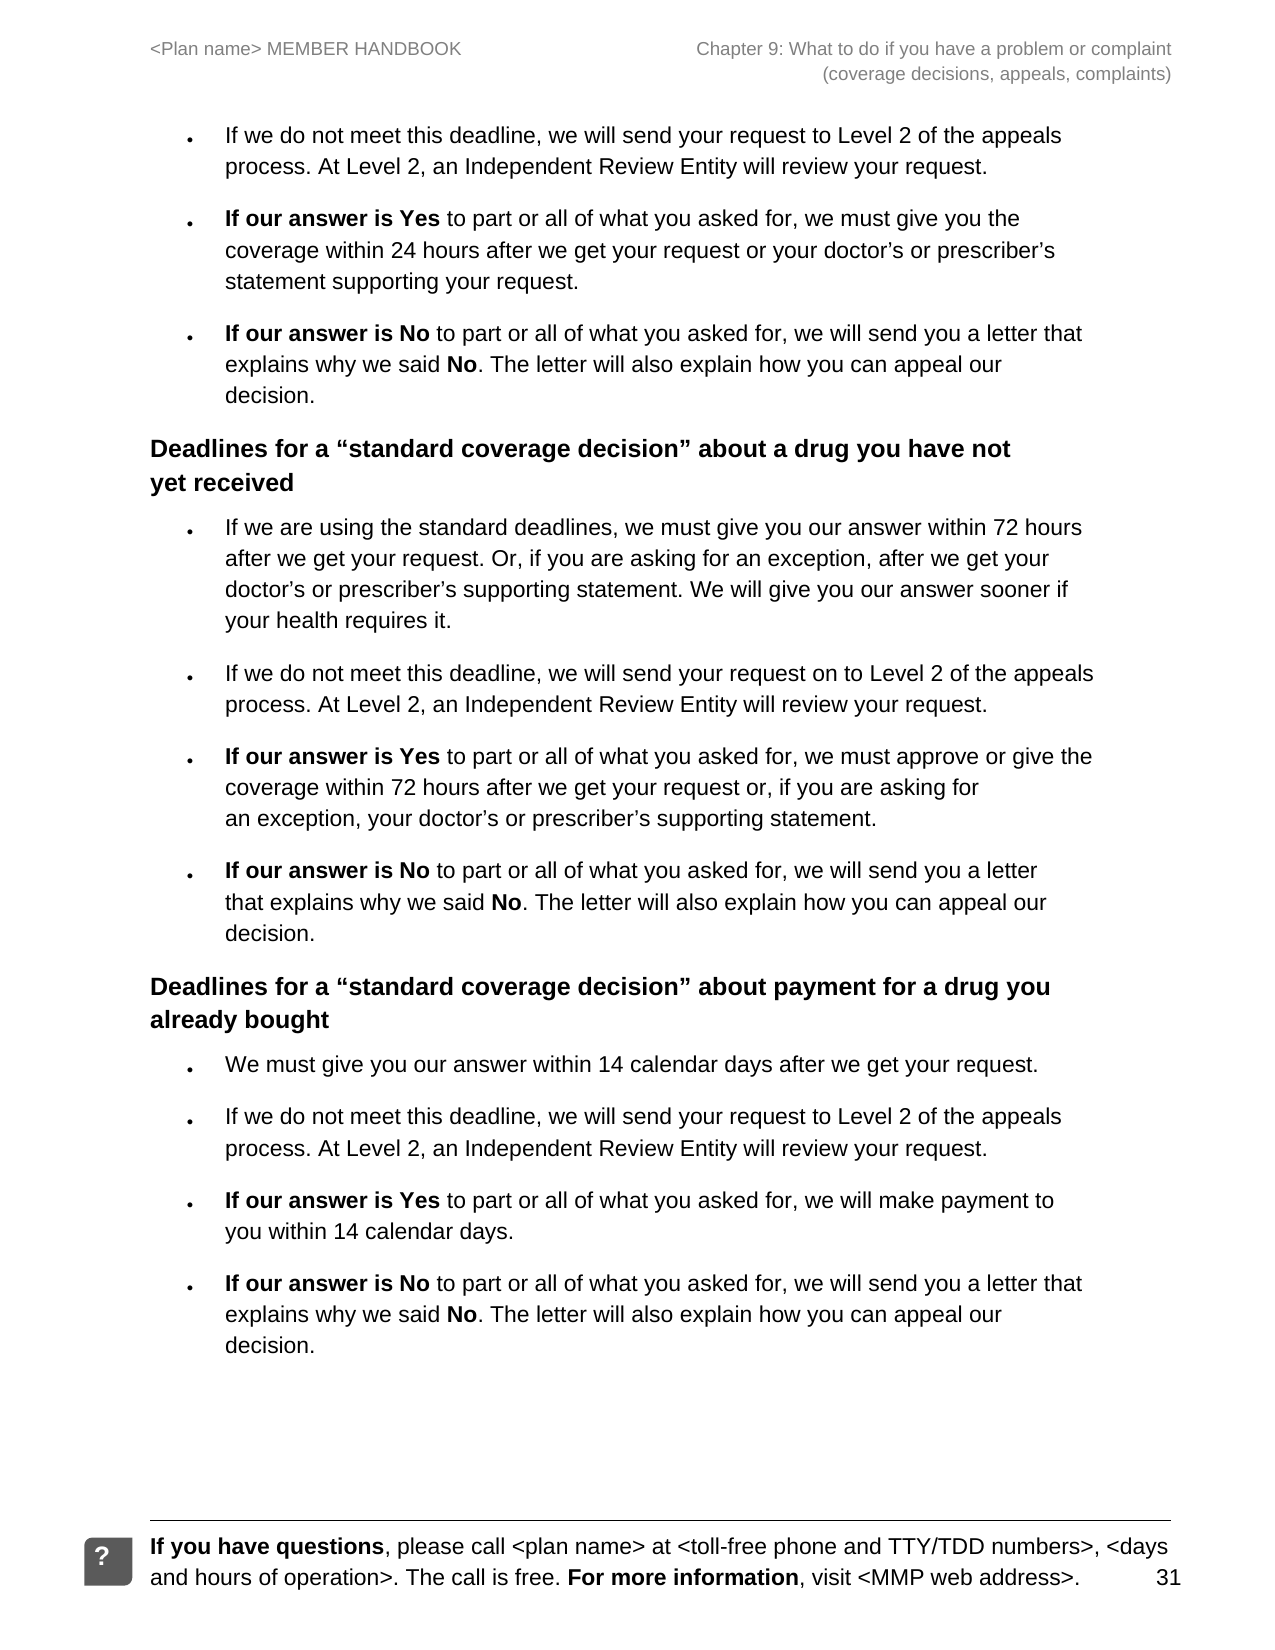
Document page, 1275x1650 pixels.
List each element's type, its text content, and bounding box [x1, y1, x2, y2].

text If we do not meet this deadline, we will send your request to Level 2 of the appeals process. At Level 2, an Independent Review Entity will review your request. [187, 118, 1096, 181]
text If our answer is Yes to part or all of what you asked for, we will make payment to you within 14 calendar days. [187, 1183, 1096, 1246]
subtitle Deadlines for a “standard coverage decision” about a drug you have not yet received [150, 431, 1096, 498]
text If our answer is No to part or all of what you asked for, we will send you a letter that explains why we said No. The letter will also explain how you can appeal our decision. [187, 316, 1096, 410]
text If our answer is No to part or all of what you asked for, we will send you a letter that explains why we said No. The letter will also explain how you can appeal our decision. [187, 854, 1096, 948]
text If we do not meet this deadline, we will send your request to Level 2 of the appeals process. At Level 2, an Independent Review Entity will review your request. [187, 1100, 1096, 1162]
text If we do not meet this deadline, we will send your request on to Level 2 of the appeals process. At Level 2, an Independent Review Entity will review your request. [187, 656, 1096, 718]
subtitle Deadlines for a “standard coverage decision” about payment for a drug you already bought [150, 968, 1096, 1035]
text If our answer is No to part or all of what you asked for, we will send you a letter that explains why we said No. The letter will also explain how you can appeal our decision. [187, 1266, 1096, 1360]
text If our answer is Yes to part or all of what you asked for, we must approve or give the coverage within 72 hours after we get your request or, if you are asking for an exception, your doctor’s or prescriber’s supporting statement. [187, 739, 1096, 833]
text We must give you our answer within 14 calendar days after we get your request. [187, 1048, 1096, 1079]
text If our answer is Yes to part or all of what you asked for, we must give you the coverage within 24 hours after we get your request or your doctor’s or prescriber’s statement supporting your request. [187, 202, 1096, 296]
text If we are using the standard deadlines, we must give you our answer within 72 hours after we get your request. Or, if you are asking for an exception, after we get your doctor’s or prescriber’s supporting statement. We will give you our answer sooner if your health requires it. [187, 510, 1096, 635]
